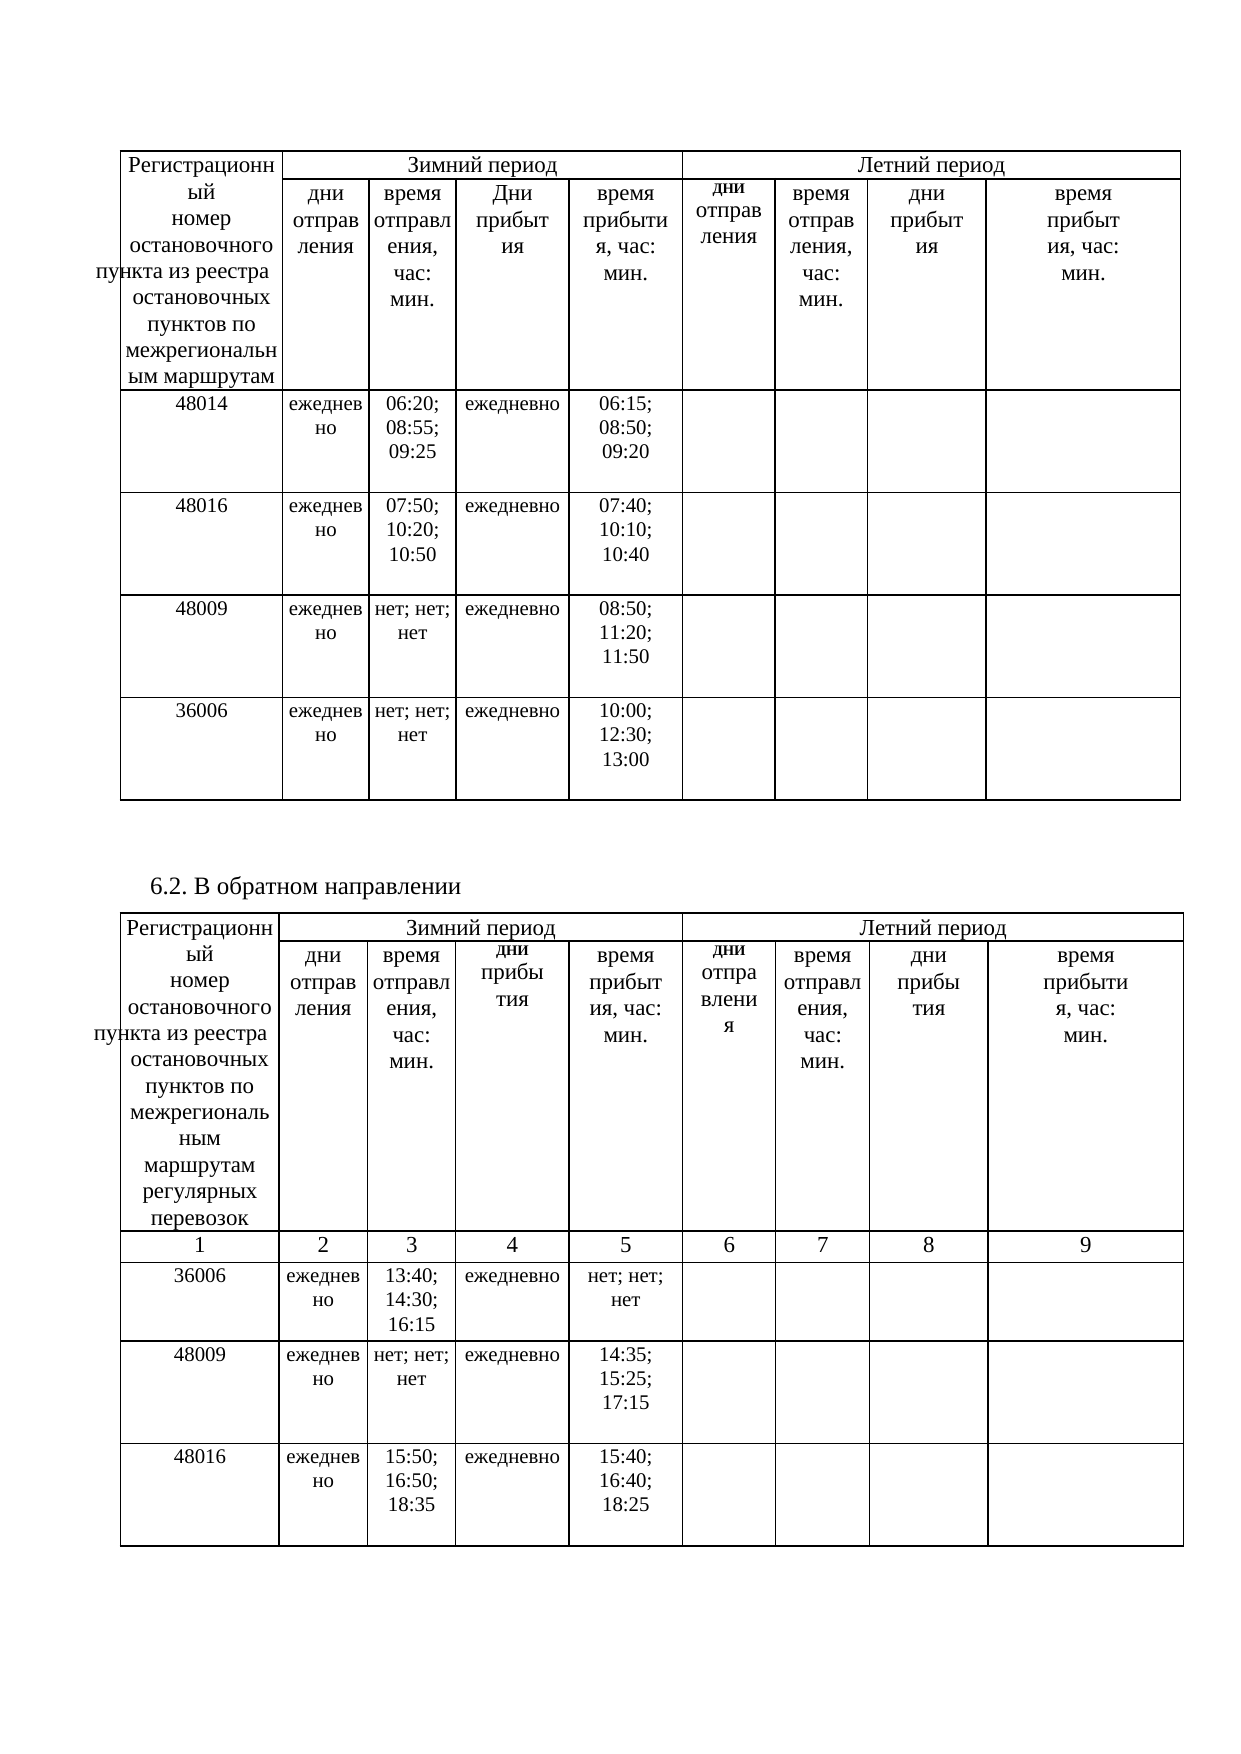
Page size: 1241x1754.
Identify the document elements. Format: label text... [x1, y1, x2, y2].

table_cell [868, 391, 985, 492]
table_cell дни прибы тия [870, 942, 987, 1230]
table_cell [776, 1342, 869, 1443]
table_cell дни отправ ления [283, 180, 368, 389]
table_cell ежедневно [283, 493, 368, 594]
table_cell ДНИ отправ ления [683, 180, 774, 389]
table_cell 6 [683, 1232, 775, 1262]
table_cell [683, 596, 774, 697]
table_cell ДНИ отпра влени я [683, 942, 775, 1230]
table_cell [776, 1263, 869, 1340]
table_cell [868, 493, 985, 594]
table_cell 06:20; 08:55; 09:25 [370, 391, 455, 492]
table_cell ежедневно [456, 1444, 568, 1545]
table_cell [987, 391, 1180, 492]
table_header Регистрационный номер остановочного пункта из реестра остановочных пунктов по межрегиональным маршрутам регулярных перевозок [121, 914, 278, 1230]
table_cell 48009 [121, 1342, 278, 1443]
table_header Зимний период [283, 152, 682, 178]
table_cell время отправл ения, час: мин. [368, 942, 455, 1230]
table_cell [987, 596, 1180, 697]
table_cell 3 [368, 1232, 455, 1262]
table_cell 07:40; 10:10; 10:40 [570, 493, 682, 594]
table_cell ежедневно [283, 698, 368, 799]
table_cell 13:40; 14:30; 16:15 [368, 1263, 455, 1340]
table_cell ежедневно [283, 391, 368, 492]
table_cell [987, 698, 1180, 799]
table_cell 7 [776, 1232, 869, 1262]
table_cell [683, 1263, 775, 1340]
table_cell время прибыт ия, час: мин. [987, 180, 1180, 389]
table_cell 36006 [121, 698, 282, 799]
table_cell время прибыт ия, час: мин. [570, 942, 682, 1230]
table_cell [776, 493, 867, 594]
table_header Летний период [683, 914, 1183, 940]
table_cell [989, 1263, 1183, 1340]
table_cell 8 [870, 1232, 987, 1262]
table_cell дни отправ ления [280, 942, 367, 1230]
table_cell нет; нет; нет [570, 1263, 682, 1340]
table_cell [989, 1342, 1183, 1443]
table_cell время отправ ления, час: мин. [776, 180, 867, 389]
text 6.2. В обратном направлении [150, 871, 1090, 899]
table_cell [683, 698, 774, 799]
table_cell 36006 [121, 1263, 278, 1340]
table_cell время прибыти я, час: мин. [989, 942, 1183, 1230]
table_cell 07:50; 10:20; 10:50 [370, 493, 455, 594]
table_cell [776, 596, 867, 697]
table_cell [683, 391, 774, 492]
table_cell [776, 391, 867, 492]
table_cell 48009 [121, 596, 282, 697]
table_cell 15:50; 16:50; 18:35 [368, 1444, 455, 1545]
table_cell 48014 [121, 391, 282, 492]
table_cell [868, 596, 985, 697]
table_cell 4 [456, 1232, 568, 1262]
table_cell 2 [280, 1232, 367, 1262]
table_cell 48016 [121, 493, 282, 594]
table_cell [683, 1342, 775, 1443]
table_cell 5 [570, 1232, 682, 1262]
table_cell ежедневно [457, 391, 568, 492]
table_cell [776, 1444, 869, 1545]
table_cell дни прибыт ия [868, 180, 985, 389]
table_header Летний период [683, 152, 1180, 178]
table_cell 14:35; 15:25; 17:15 [570, 1342, 682, 1443]
table_header Зимний период [280, 914, 682, 940]
table_cell ежедневно [283, 596, 368, 697]
table_cell 10:00; 12:30; 13:00 [570, 698, 682, 799]
table_cell ежедневно [457, 596, 568, 697]
table_cell 9 [989, 1232, 1183, 1262]
table_cell ежедневно [457, 698, 568, 799]
table_cell [683, 1444, 775, 1545]
table_cell [868, 698, 985, 799]
table_cell [989, 1444, 1183, 1545]
table_cell нет; нет; нет [368, 1342, 455, 1443]
table_cell время прибыти я, час: мин. [570, 180, 682, 389]
table_cell ежедневно [280, 1263, 367, 1340]
table_cell 06:15; 08:50; 09:20 [570, 391, 682, 492]
table_cell [987, 493, 1180, 594]
table_cell нет; нет; нет [370, 698, 455, 799]
table_cell ежедневно [457, 493, 568, 594]
table_cell 08:50; 11:20; 11:50 [570, 596, 682, 697]
table_cell ежедневно [280, 1342, 367, 1443]
table_cell 1 [121, 1232, 278, 1262]
table_cell нет; нет; нет [370, 596, 455, 697]
table_cell [870, 1263, 987, 1340]
table_cell ежедневно [280, 1444, 367, 1545]
table_cell 15:40; 16:40; 18:25 [570, 1444, 682, 1545]
table_cell время отправл ения, час: мин. [370, 180, 455, 389]
table_cell 48016 [121, 1444, 278, 1545]
table_cell ДНИ прибы тия [456, 942, 568, 1230]
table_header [121, 152, 282, 389]
table_cell ежедневно [456, 1342, 568, 1443]
table_cell [870, 1444, 987, 1545]
table_cell [870, 1342, 987, 1443]
table_cell время отправл ения, час: мин. [776, 942, 869, 1230]
table_cell Дни прибыт ия [457, 180, 568, 389]
table_cell [683, 493, 774, 594]
table_cell [776, 698, 867, 799]
table_cell ежедневно [456, 1263, 568, 1340]
